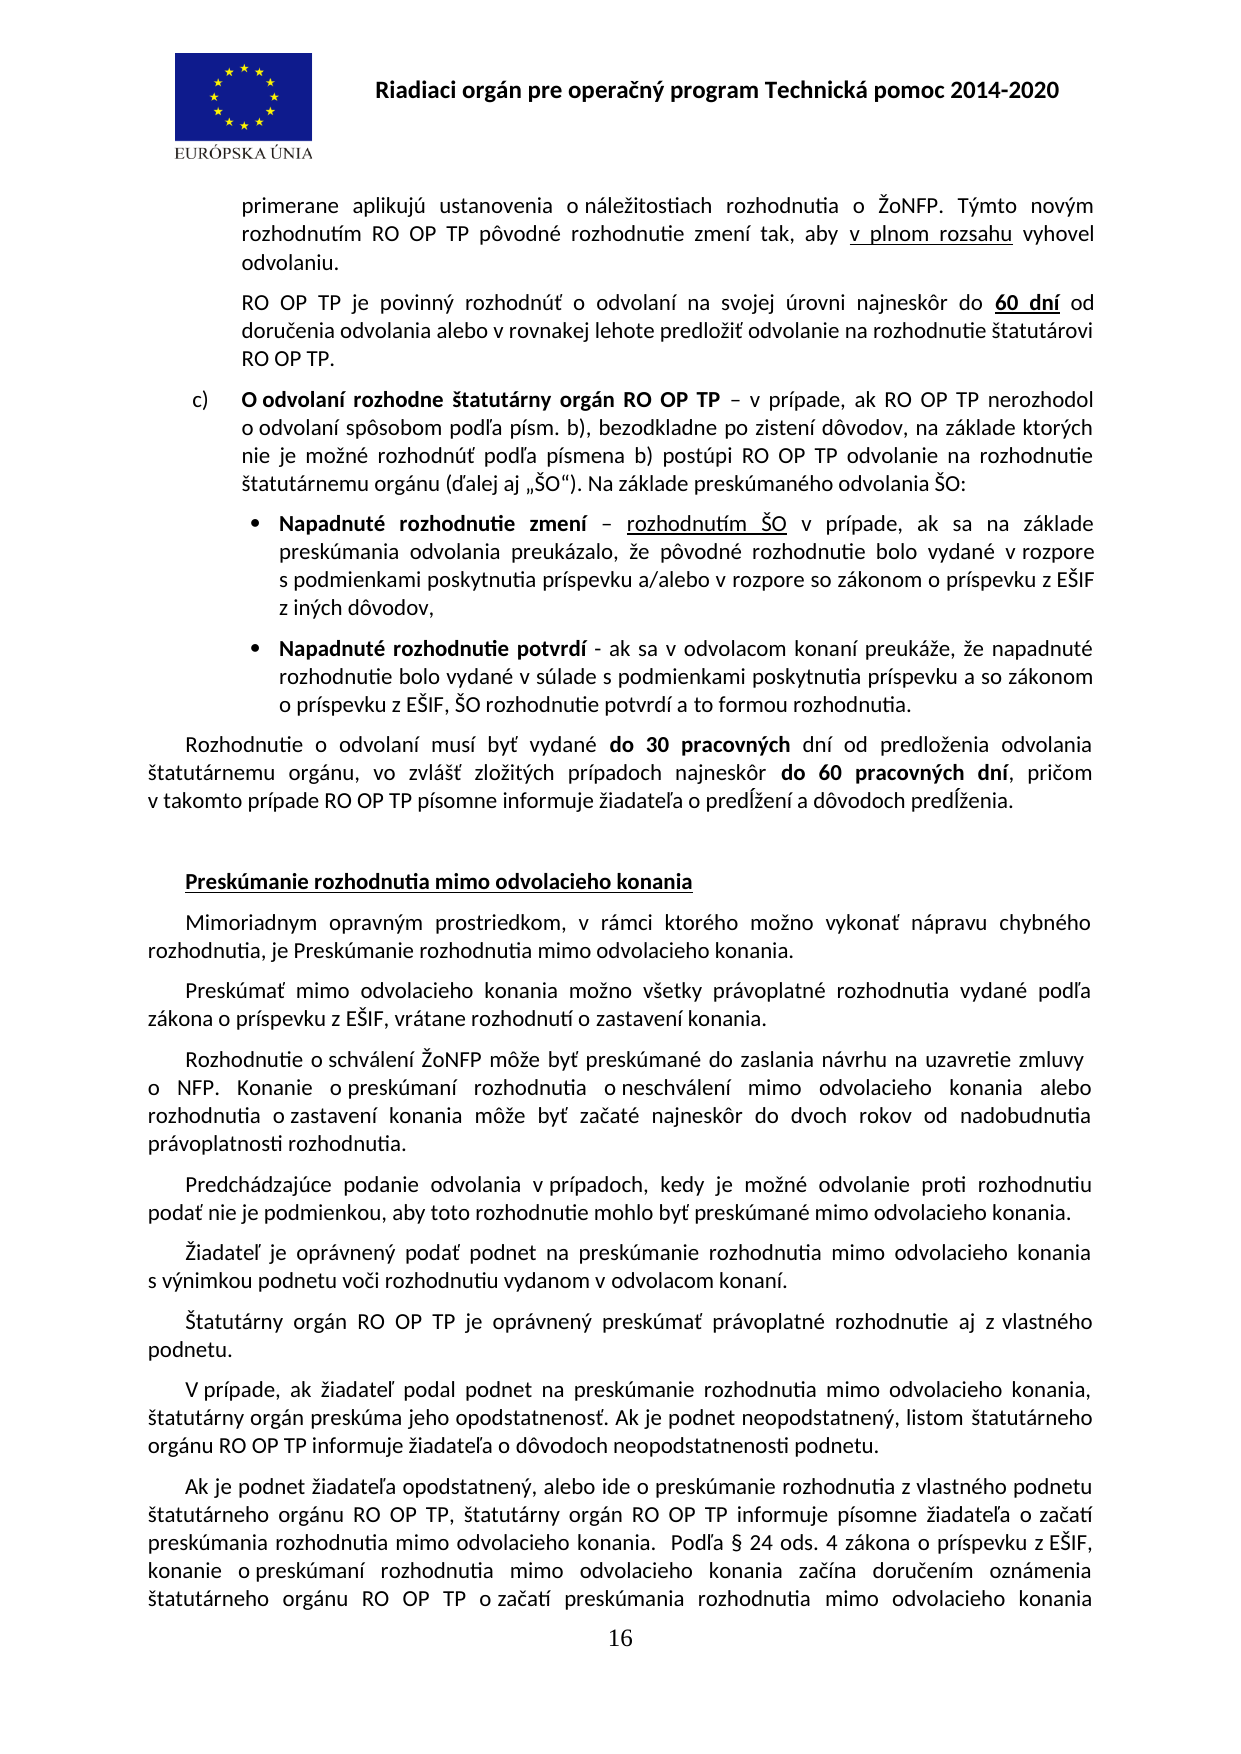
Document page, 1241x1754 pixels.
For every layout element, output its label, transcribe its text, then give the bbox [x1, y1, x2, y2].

list O odvolaní rozhodne štatutárny orgán RO OP TP – v prípade, ak RO OP TP nerozhodol o odvolaní spôsobom podľa písm. b), bezodkladne po zistení dôvodov, na základe ktorých nie je možné rozhodnúť podľa písmena b) postúpi RO OP TP odvolanie na rozhodnutie štatutárnemu orgánu (ďalej aj „ŠO“). Na základe preskúmaného odvolania ŠO: [192, 385, 1094, 497]
text Predchádzajúce podanie odvolania v prípadoch, kedy je možné odvolanie proti rozhodnutiu podať nie je podmienkou, aby toto rozhodnutie mohlo byť preskúmané mimo odvolacieho konania. [148, 1170, 1093, 1226]
text Rozhodnutie o odvolaní musí byť vydané do 30 pracovných dní od predloženia odvolania štatutárnemu orgánu, vo zvlášť zložitých prípadoch najneskôr do 60 pracovných dní, pričom v takomto prípade RO OP TP písomne informuje žiadateľa o predĺžení a dôvodoch predĺženia. [148, 730, 1093, 814]
text V prípade, ak žiadateľ podal podnet na preskúmanie rozhodnutia mimo odvolacieho konania, štatutárny orgán preskúma jeho opodstatnenosť. Ak je podnet neopodstatnený, listom štatutárneho orgánu RO OP TP informuje žiadateľa o dôvodoch neopodstatnenosti podnetu. [148, 1375, 1093, 1459]
text Preskúmať mimo odvolacieho konania možno všetky právoplatné rozhodnutia vydané podľa zákona o príspevku z EŠIF, vrátane rozhodnutí o zastavení konania. [148, 977, 1093, 1033]
text Žiadateľ je oprávnený podať podnet na preskúmanie rozhodnutia mimo odvolacieho konania s výnimkou podnetu voči rozhodnutiu vydanom v odvolacom konaní. [148, 1238, 1093, 1294]
text Štatutárny orgán RO OP TP je oprávnený preskúmať právoplatné rozhodnutie aj z vlastného podnetu. [148, 1307, 1093, 1363]
text Preskúmanie rozhodnutia mimo odvolacieho konania [148, 867, 1093, 896]
picture [174, 53, 313, 159]
list RO OP TP je povinný rozhodnúť o odvolaní na svojej úrovni najneskôr do 60 dní od doručenia odvolania alebo v rovnakej lehote predložiť odvolanie na rozhodnutie štatutárovi RO OP TP. [241, 288, 1094, 372]
text Rozhodnutie o schválení ŽoNFP môže byť preskúmané do zaslania návrhu na uzavretie zmluvy o NFP. Konanie o preskúmaní rozhodnutia o neschválení mimo odvolacieho konania alebo rozhodnutia o zastavení konania môže byť začaté najneskôr do dvoch rokov od nadobudnutia právoplatnosti rozhodnutia. [148, 1045, 1093, 1157]
text Mimoriadnym opravným prostriedkom, v rámci ktorého možno vykonať nápravu chybného rozhodnutia, je Preskúmanie rozhodnutia mimo odvolacieho konania. [148, 908, 1093, 964]
list Napadnuté rozhodnutie zmení – rozhodnutím ŠO v prípade, ak sa na základe preskúmania odvolania preukázalo, že pôvodné rozhodnutie bolo vydané v rozpore s podmienkami poskytnutia príspevku a/alebo v rozpore so zákonom o príspevku z EŠIF z iných dôvodov, [251, 509, 1094, 621]
list Napadnuté rozhodnutie potvrdí - ak sa v odvolacom konaní preukáže, že napadnuté rozhodnutie bolo vydané v súlade s podmienkami poskytnutia príspevku a so zákonom o príspevku z EŠIF, ŠO rozhodnutie potvrdí a to formou rozhodnutia. [251, 634, 1094, 718]
